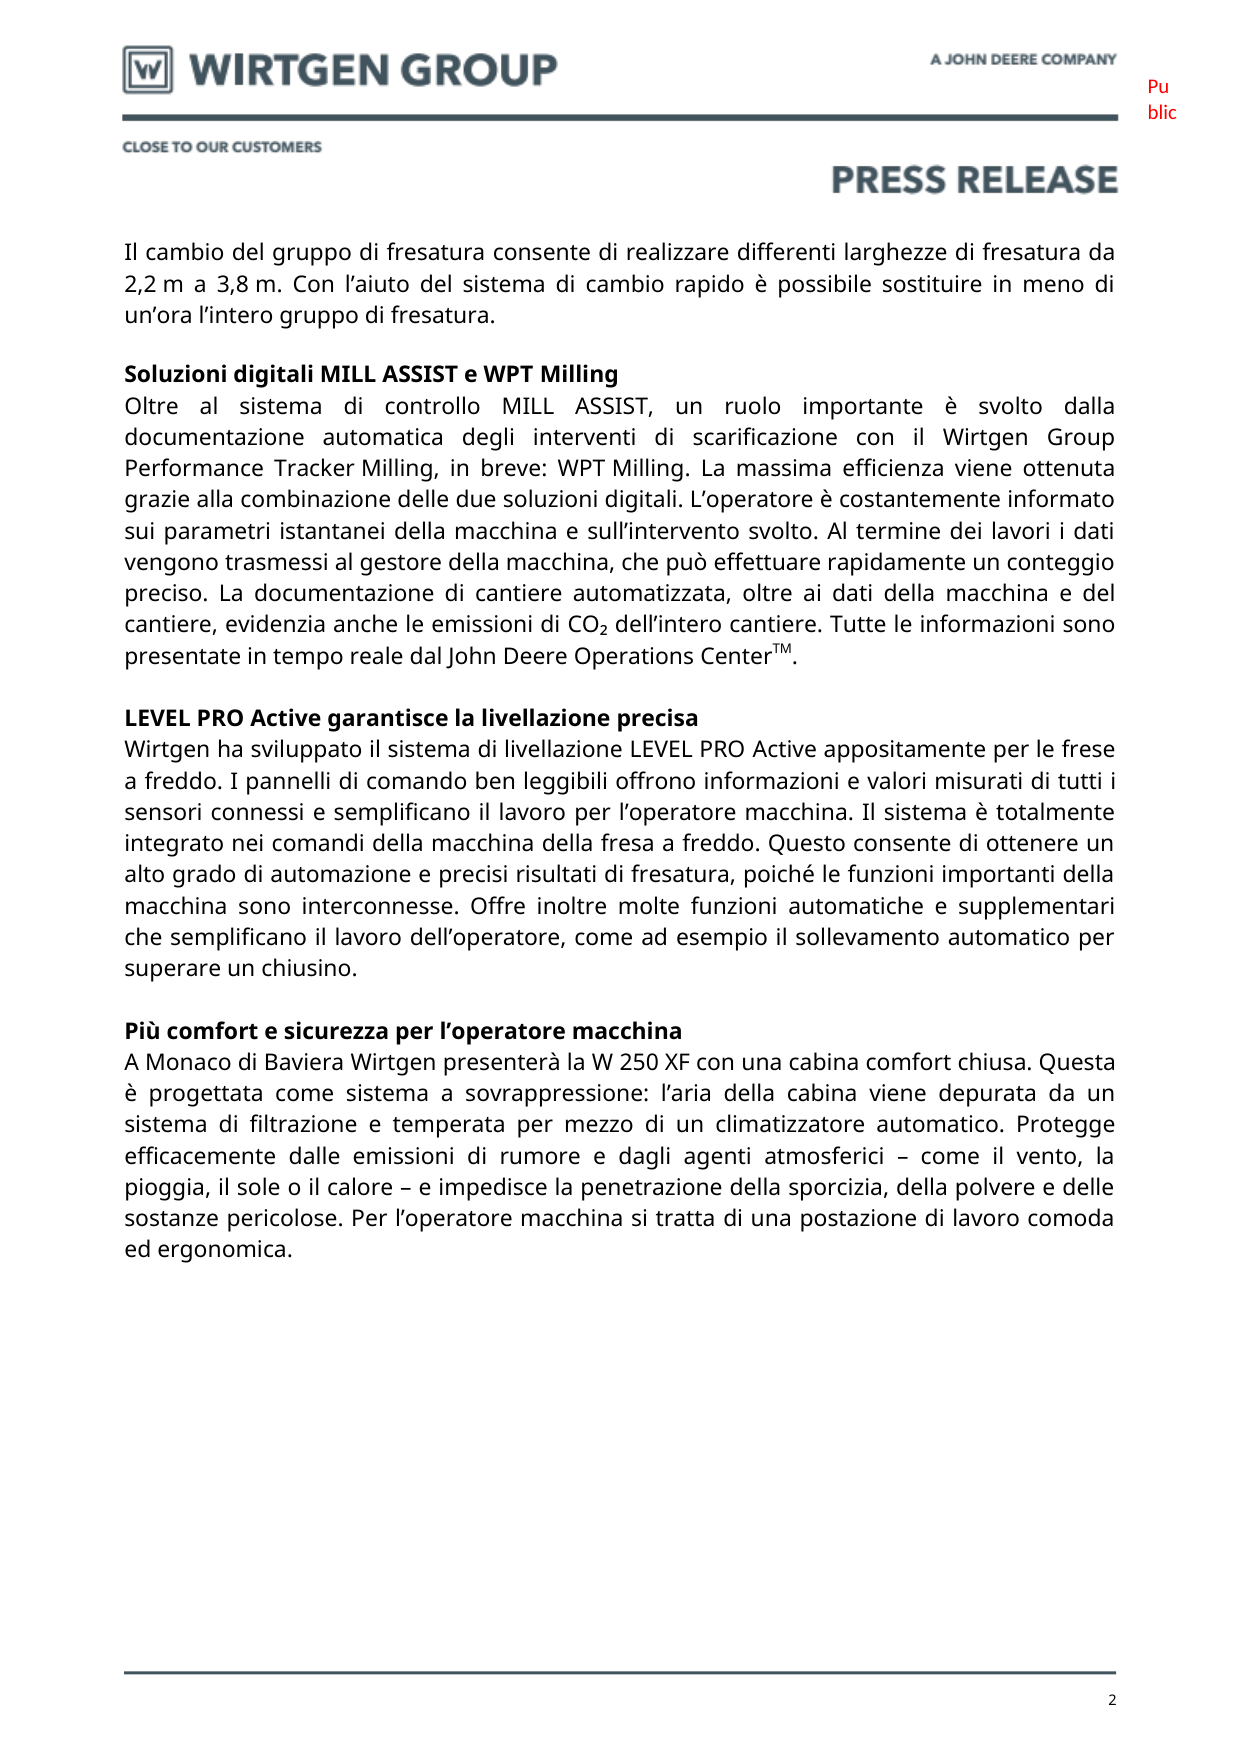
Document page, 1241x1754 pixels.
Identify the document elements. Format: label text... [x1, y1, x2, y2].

text Più comfort e sicurezza per l’operatore macchina [124, 1015, 1116, 1046]
text Oltre al sistema di controllo MILL ASSIST, un ruolo importante è svolto dalla documentazione automatica degli interventi di scarificazione con il Wirtgen Group Performance Tracker Milling, in breve: WPT Milling. La massima efficienza viene ottenuta grazie alla combinazione delle due soluzioni digitali. L’operatore è costantemente informato sui parametri istantanei della macchina e sull’intervento svolto. Al termine dei lavori i dati vengono trasmessi al gestore della macchina, che può effettuare rapidamente un conteggio preciso. La documentazione di cantiere automatizzata, oltre ai dati della macchina e del cantiere, evidenzia anche le emissioni di CO₂ dell’intero cantiere. Tutte le informazioni sono presentate in tempo reale dal John Deere Operations CenterTM. [124, 390, 1116, 671]
text Wirtgen ha sviluppato il sistema di livellazione LEVEL PRO Active appositamente per le frese a freddo. I pannelli di comando ben leggibili offrono informazioni e valori misurati di tutti i sensori connessi e semplificano il lavoro per l’operatore macchina. Il sistema è totalmente integrato nei comandi della macchina della fresa a freddo. Questo consente di ottenere un alto grado di automazione e precisi risultati di fresatura, poiché le funzioni importanti della macchina sono interconnesse. Offre inoltre molte funzioni automatiche e supplementari che semplificano il lavoro dell’operatore, come ad esempio il sollevamento automatico per superare un chiusino. [124, 733, 1116, 983]
text A Monaco di Baviera Wirtgen presenterà la W 250 XF con una cabina comfort chiusa. Questa è progettata come sistema a sovrappressione: l’aria della cabina viene depurata da un sistema di filtrazione e temperata per mezzo di un climatizzatore automatico. Protegge efficacemente dalle emissioni di rumore e dagli agenti atmosferici – come il vento, la pioggia, il sole o il calore – e impedisce la penetrazione della sporcizia, della polvere e delle sostanze pericolose. Per l’operatore macchina si tratta di una postazione di lavoro comoda ed ergonomica. [124, 1046, 1116, 1265]
text LEVEL PRO Active garantisce la livellazione precisa [124, 702, 1116, 733]
text Soluzioni digitali MILL ASSIST e WPT Milling [124, 358, 1116, 390]
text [124, 236, 1116, 330]
